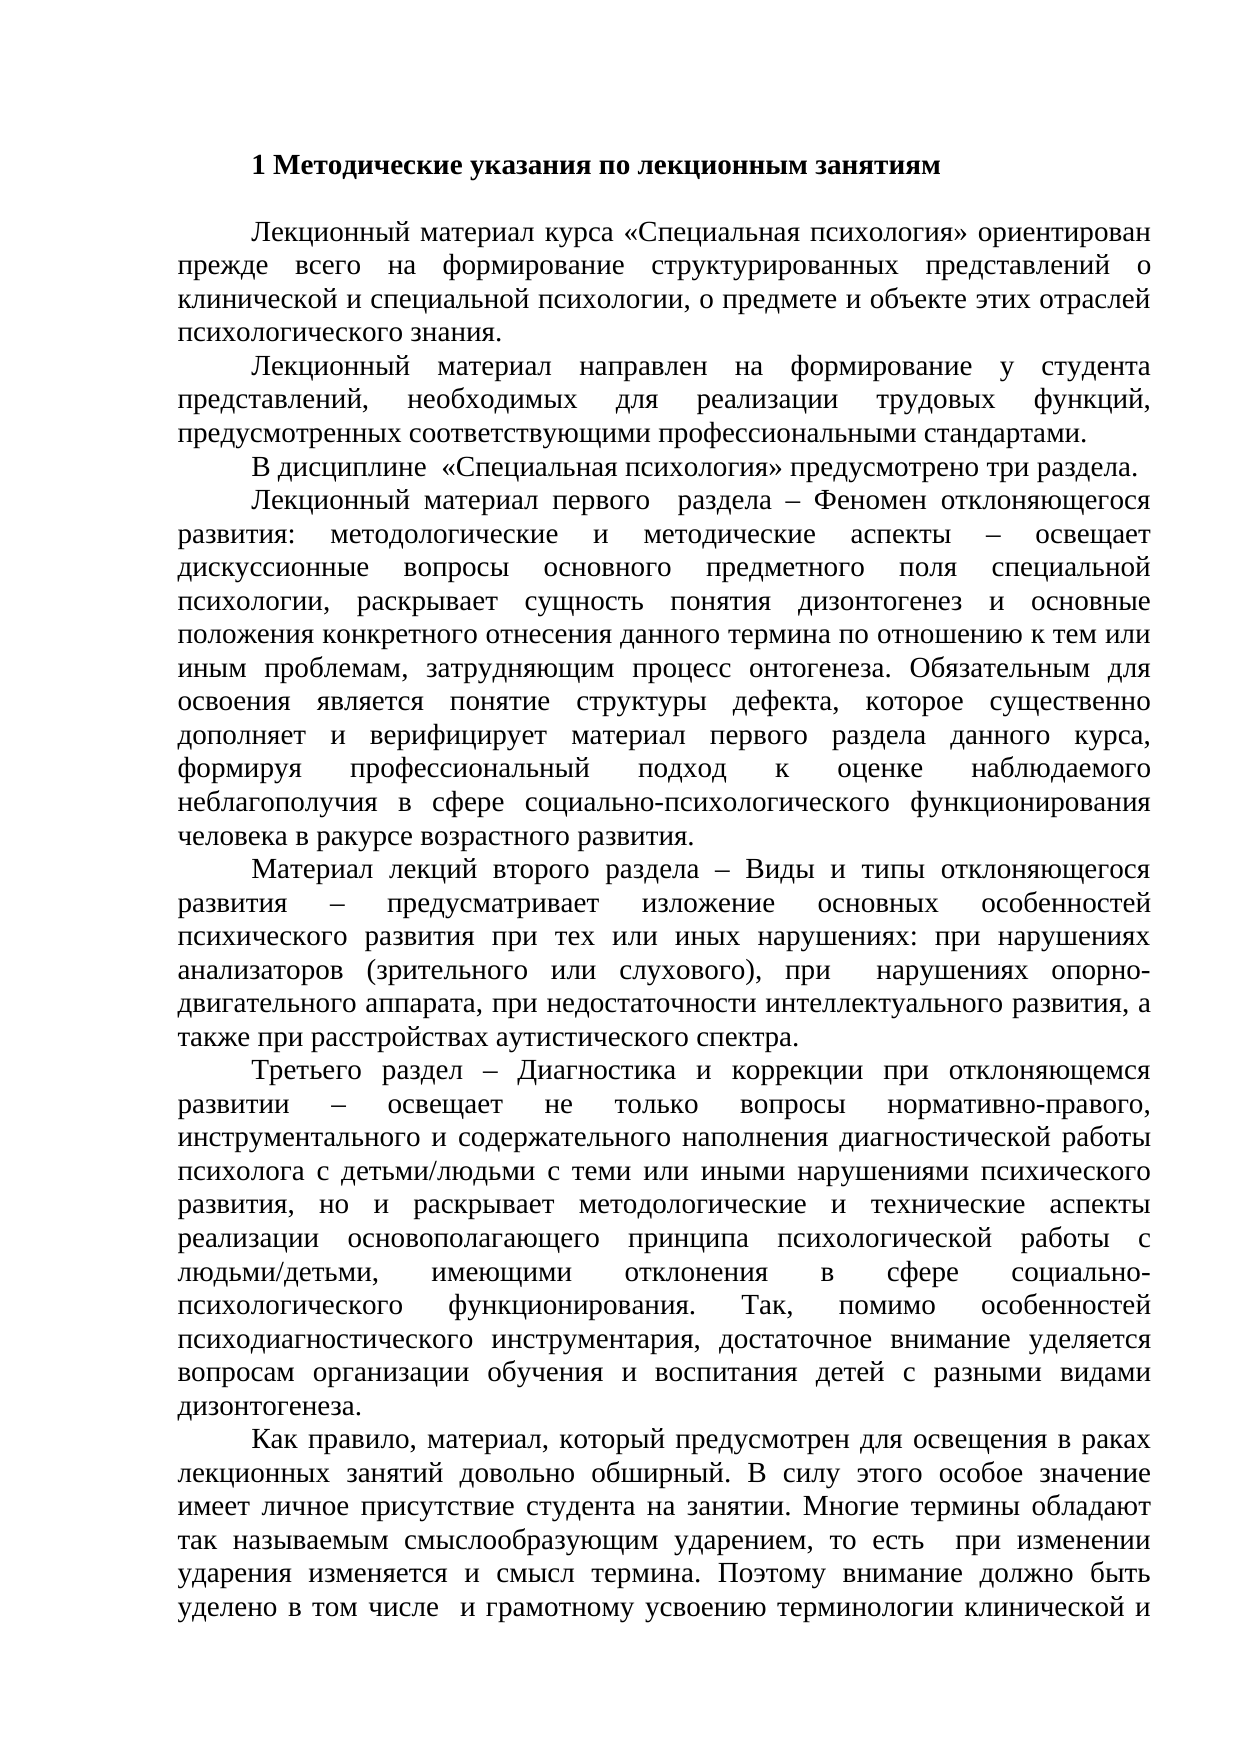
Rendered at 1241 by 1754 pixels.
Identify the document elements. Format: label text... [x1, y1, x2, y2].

text 1 Методические указания по лекционным занятиям [177, 147, 1152, 180]
text Лекционный материал первого раздела – Феномен отклоняющегося развития: методологические и методические аспекты – освещает дискуссионные вопросы основного предметного поля специальной психологии, раскрывает сущность понятия дизонтогенез и основные положения конкретного отнесения данного термина по отношению к тем или иным проблемам, затрудняющим процесс онтогенеза. Обязательным для освоения является понятие структуры дефекта, которое существенно дополняет и верифицирует материал первого раздела данного курса, формируя профессиональный подход к оценке наблюдаемого неблагополучия в сфере социально-психологического функционирования человека в ракурсе возрастного развития. [177, 482, 1152, 851]
text Лекционный материал курса «Специальная психология» ориентирован прежде всего на формирование структурированных представлений о клинической и специальной психологии, о предмете и объекте этих отраслей психологического знания. [177, 214, 1152, 348]
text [177, 1421, 1152, 1623]
text В дисциплине «Специальная психология» предусмотрено три раздела. [177, 449, 1152, 482]
text Третьего раздел – Диагностика и коррекции при отклоняющемся развитии – освещает не только вопросы нормативно-правого, инструментального и содержательного наполнения диагностической работы психолога с детьми/людьми с теми или иными нарушениями психического развития, но и раскрывает методологические и технические аспекты реализации основополагающего принципа психологической работы с людьми/детьми, имеющими отклонения в сфере социально-психологического функционирования. Так, помимо особенностей психодиагностического инструментария, достаточное внимание уделяется вопросам организации обучения и воспитания детей с разными видами дизонтогенеза. [177, 1052, 1152, 1421]
text Материал лекций второго раздела – Виды и типы отклоняющегося развития – предусматривает изложение основных особенностей психического развития при тех или иных нарушениях: при нарушениях анализаторов (зрительного или слухового), при нарушениях опорно-двигательного аппарата, при недостаточности интеллектуального развития, а также при расстройствах аутистического спектра. [177, 851, 1152, 1052]
text Лекционный материал направлен на формирование у студента представлений, необходимых для реализации трудовых функций, предусмотренных соответствующими профессиональными стандартами. [177, 348, 1152, 449]
